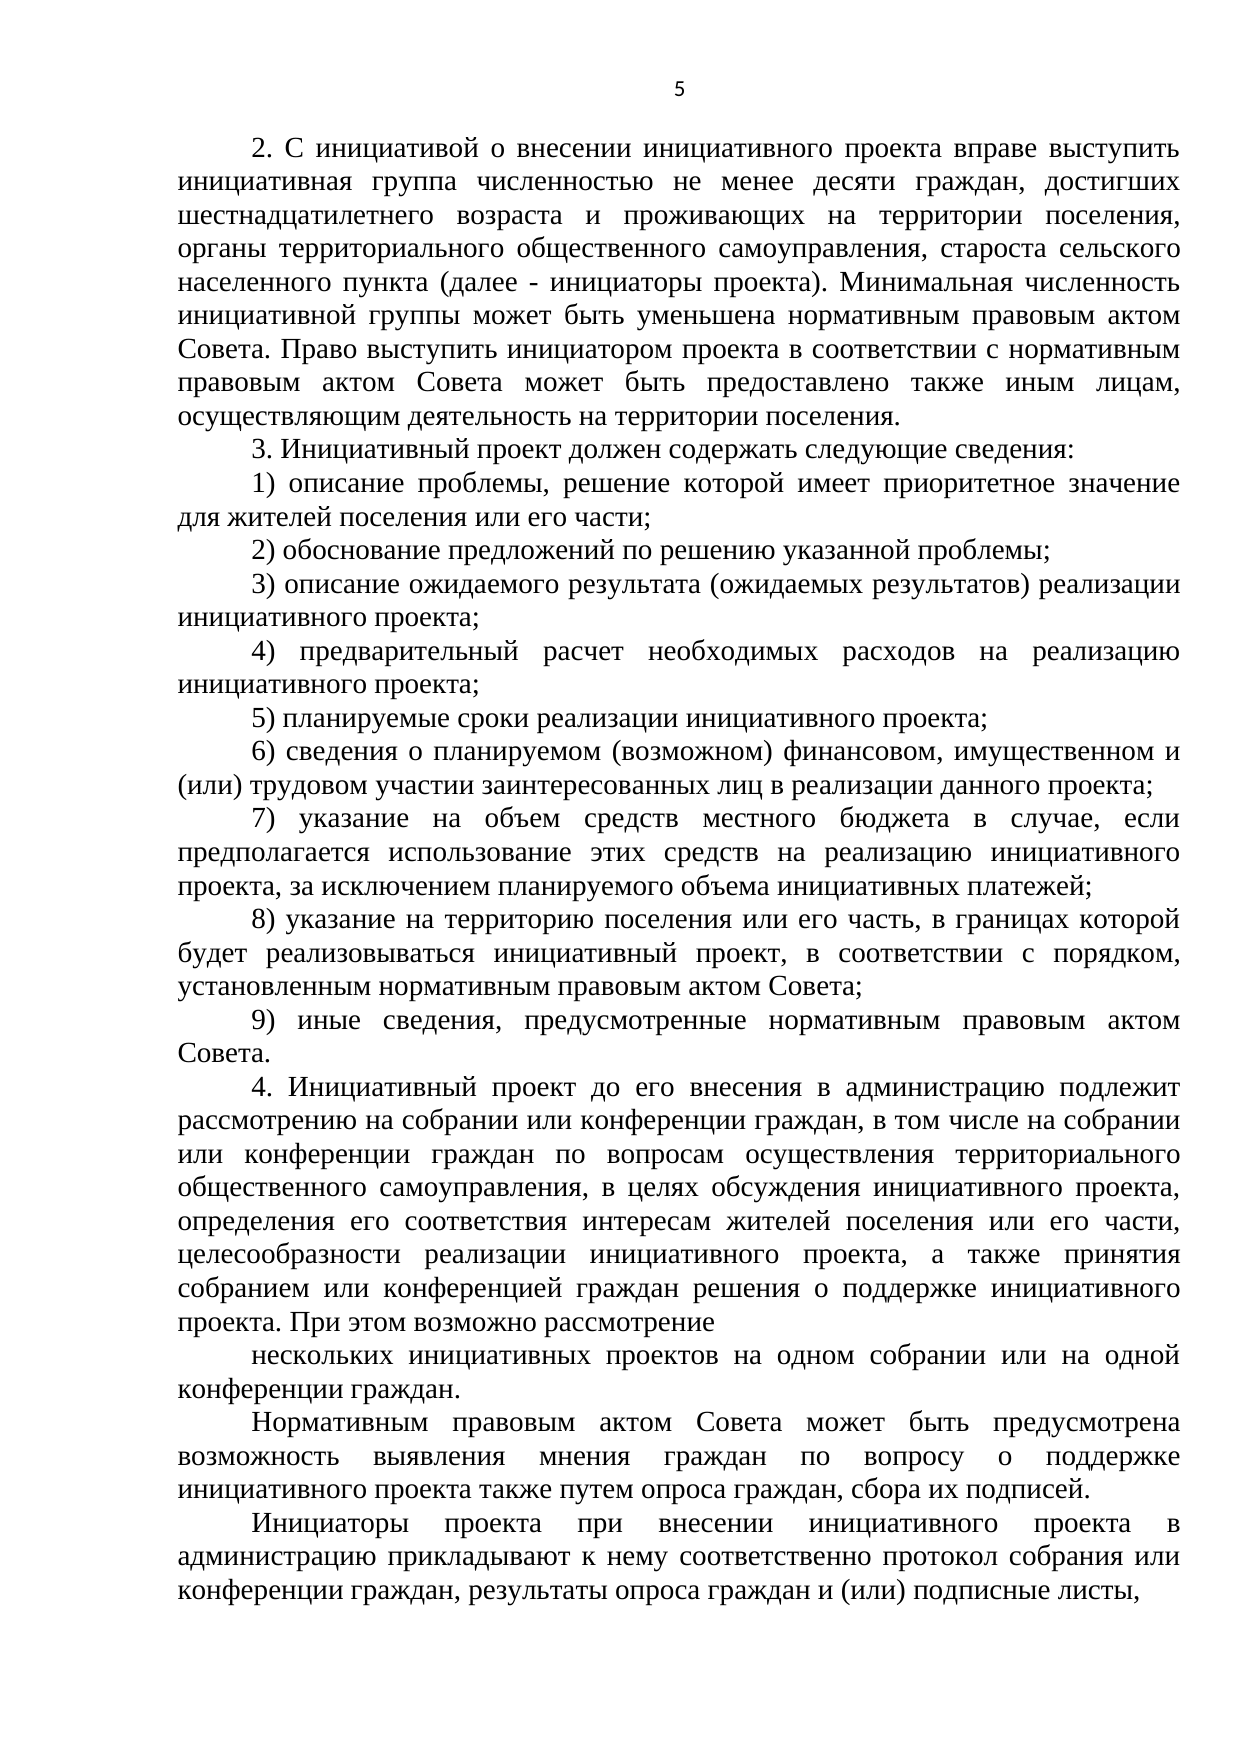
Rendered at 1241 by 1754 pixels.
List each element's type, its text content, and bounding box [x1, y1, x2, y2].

text Инициаторы проекта при внесении инициативного проекта в администрацию прикладывают к нему соответственно протокол собрания или конференции граждан, результаты опроса граждан и (или) подписные листы, [177, 1505, 1181, 1606]
text 3) описание ожидаемого результата (ожидаемых результатов) реализации инициативного проекта; [177, 566, 1181, 633]
text 9) иные сведения, предусмотренные нормативным правовым актом Совета. [177, 1002, 1181, 1069]
text 7) указание на объем средств местного бюджета в случае, если предполагается использование этих средств на реализацию инициативного проекта, за исключением планируемого объема инициативных платежей; [177, 801, 1181, 901]
text 1) описание проблемы, решение которой имеет приоритетное значение для жителей поселения или его части; [177, 465, 1181, 532]
text 4. Инициативный проект до его внесения в администрацию подлежит рассмотрению на собрании или конференции граждан, в том числе на собрании или конференции граждан по вопросам осуществления территориального общественного самоуправления, в целях обсуждения инициативного проекта, определения его соответствия интересам жителей поселения или его части, целесообразности реализации инициативного проекта, а также принятия собранием или конференцией граждан решения о поддержке инициативного проекта. При этом возможно рассмотрение [177, 1069, 1181, 1337]
text 5) планируемые сроки реализации инициативного проекта; [177, 700, 1181, 733]
text 8) указание на территорию поселения или его часть, в границах которой будет реализовываться инициативный проект, в соответствии с порядком, установленным нормативным правовым актом Совета; [177, 901, 1181, 1002]
text 6) сведения о планируемом (возможном) финансовом, имущественном и (или) трудовом участии заинтересованных лиц в реализации данного проекта; [177, 733, 1181, 801]
text Нормативным правовым актом Совета может быть предусмотрена возможность выявления мнения граждан по вопросу о поддержке инициативного проекта также путем опроса граждан, сбора их подписей. [177, 1404, 1181, 1505]
text 3. Инициативный проект должен содержать следующие сведения: [177, 432, 1181, 465]
text нескольких инициативных проектов на одном собрании или на одной конференции граждан. [177, 1337, 1181, 1404]
text 2. С инициативой о внесении инициативного проекта вправе выступить инициативная группа численностью не менее десяти граждан, достигших шестнадцатилетнего возраста и проживающих на территории поселения, органы территориального общественного самоуправления, староста сельского населенного пункта (далее - инициаторы проекта). Минимальная численность инициативной группы может быть уменьшена нормативным правовым актом Совета. Право выступить инициатором проекта в соответствии с нормативным правовым актом Совета может быть предоставлено также иным лицам, осуществляющим деятельность на территории поселения. [177, 130, 1181, 432]
text 2) обоснование предложений по решению указанной проблемы; [177, 532, 1181, 566]
text 4) предварительный расчет необходимых расходов на реализацию инициативного проекта; [177, 633, 1181, 700]
